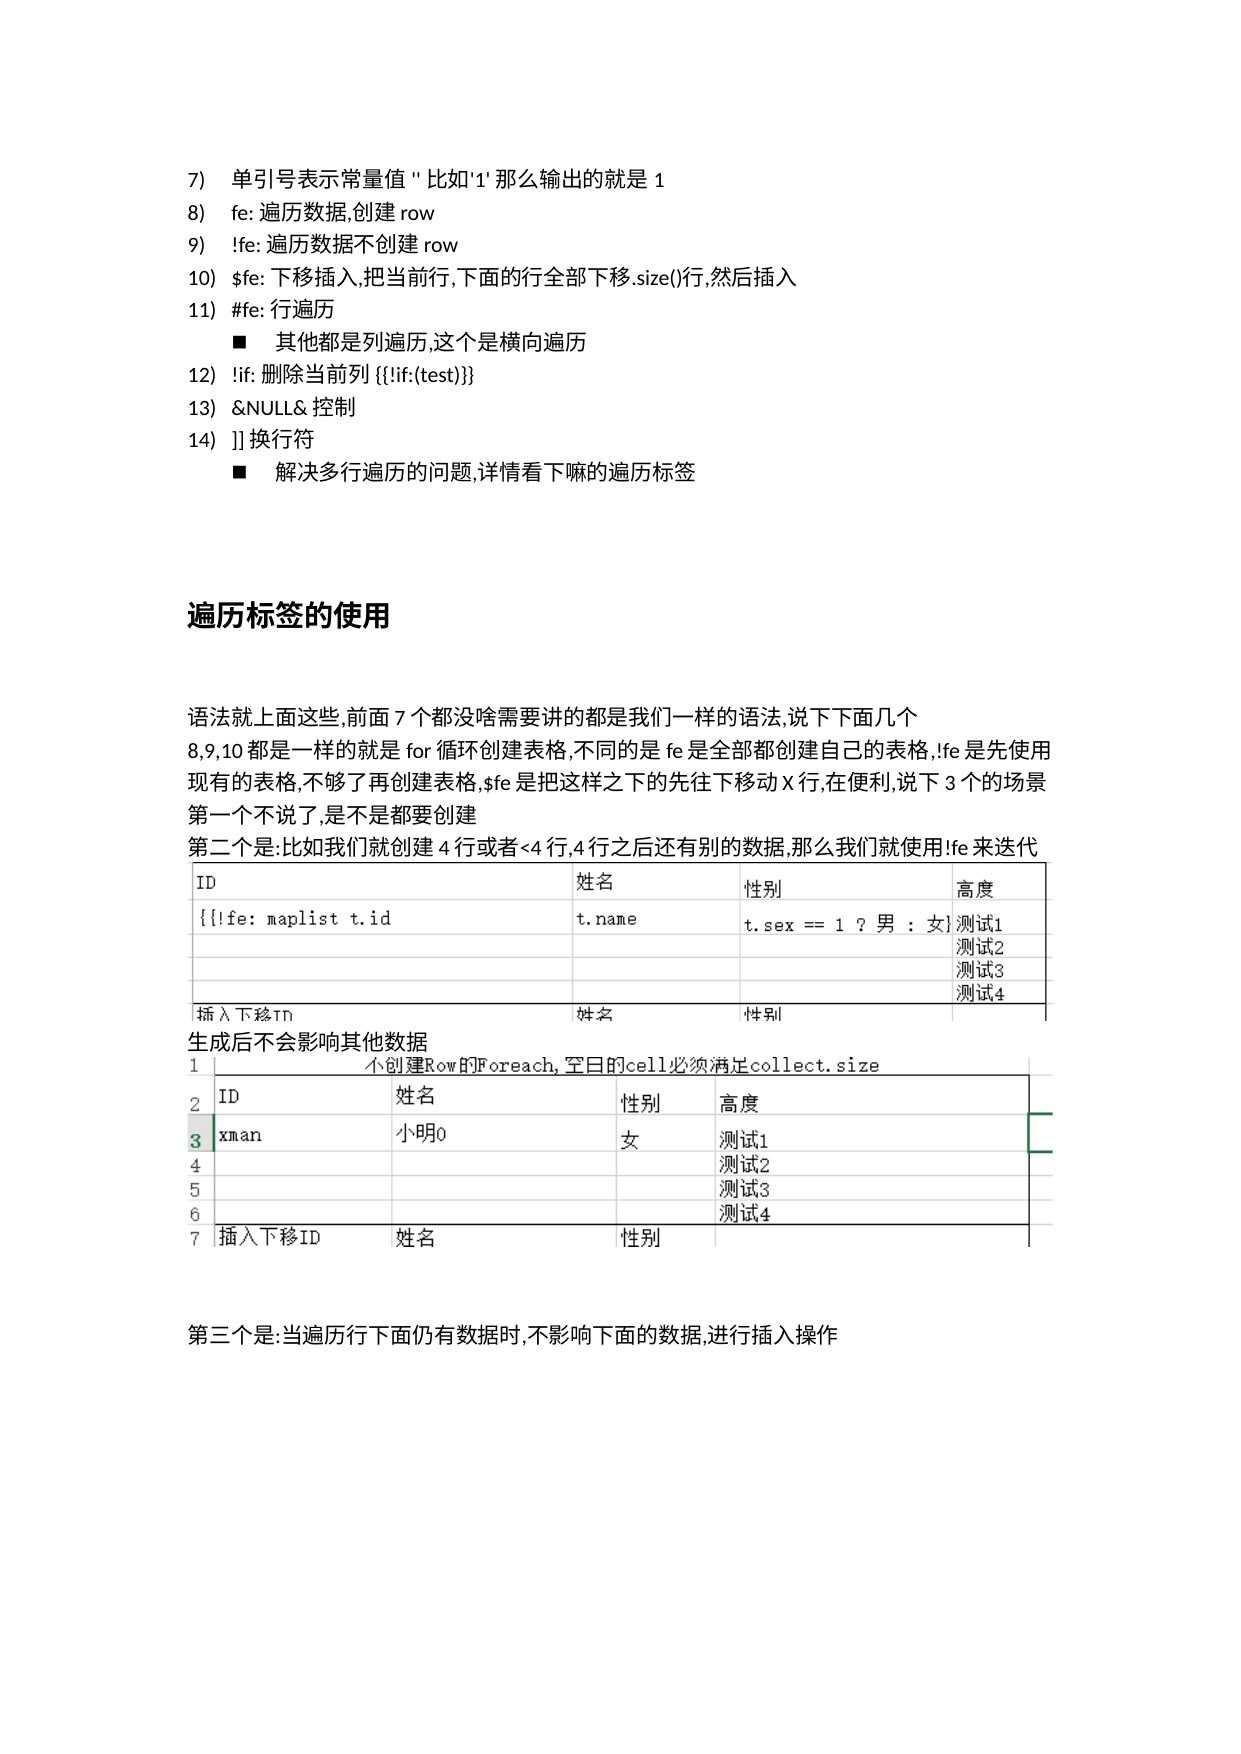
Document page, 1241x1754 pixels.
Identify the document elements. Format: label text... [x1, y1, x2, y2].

list #fe: 行遍历 [187, 292, 1053, 324]
list $fe: 下移插入,把当前行,下面的行全部下移.size()行,然后插入 [187, 259, 1053, 292]
list 生成后不会影响其他数据 [187, 1025, 1053, 1057]
list 解决多行遍历的问题,详情看下嘛的遍历标签 [231, 454, 1053, 487]
list 语法就上面这些,前面7个都没啥需要讲的都是我们一样的语法,说下下面几个 [187, 700, 1053, 732]
subtitle 遍历标签的使用 [187, 581, 1053, 646]
list !fe: 遍历数据不创建row [187, 227, 1053, 259]
list 其他都是列遍历,这个是横向遍历 [231, 324, 1053, 357]
list 第三个是:当遍历行下面仍有数据时,不影响下面的数据,进行插入操作 [187, 1317, 1053, 1350]
picture [187, 862, 1053, 1021]
list 第一个不说了,是不是都要创建 [187, 797, 1053, 830]
list fe: 遍历数据,创建row [187, 194, 1053, 227]
picture [187, 1057, 1053, 1247]
list !if: 删除当前列 {{!if:(test)}} [187, 357, 1053, 389]
list &NULL& 控制 [187, 389, 1053, 422]
list 单引号表示常量值 '' 比如'1' 那么输出的就是 1 [187, 162, 1053, 194]
list ]] 换行符 [187, 422, 1053, 454]
list 第二个是:比如我们就创建4行或者<4行,4行之后还有别的数据,那么我们就使用!fe来迭代 [187, 830, 1053, 862]
list 8,9,10都是一样的就是for循环创建表格,不同的是fe是全部都创建自己的表格,!fe是先使用现有的表格,不够了再创建表格,$fe是把这样之下的先往下移动X行,在便利,说下3个的场景 [187, 732, 1053, 797]
